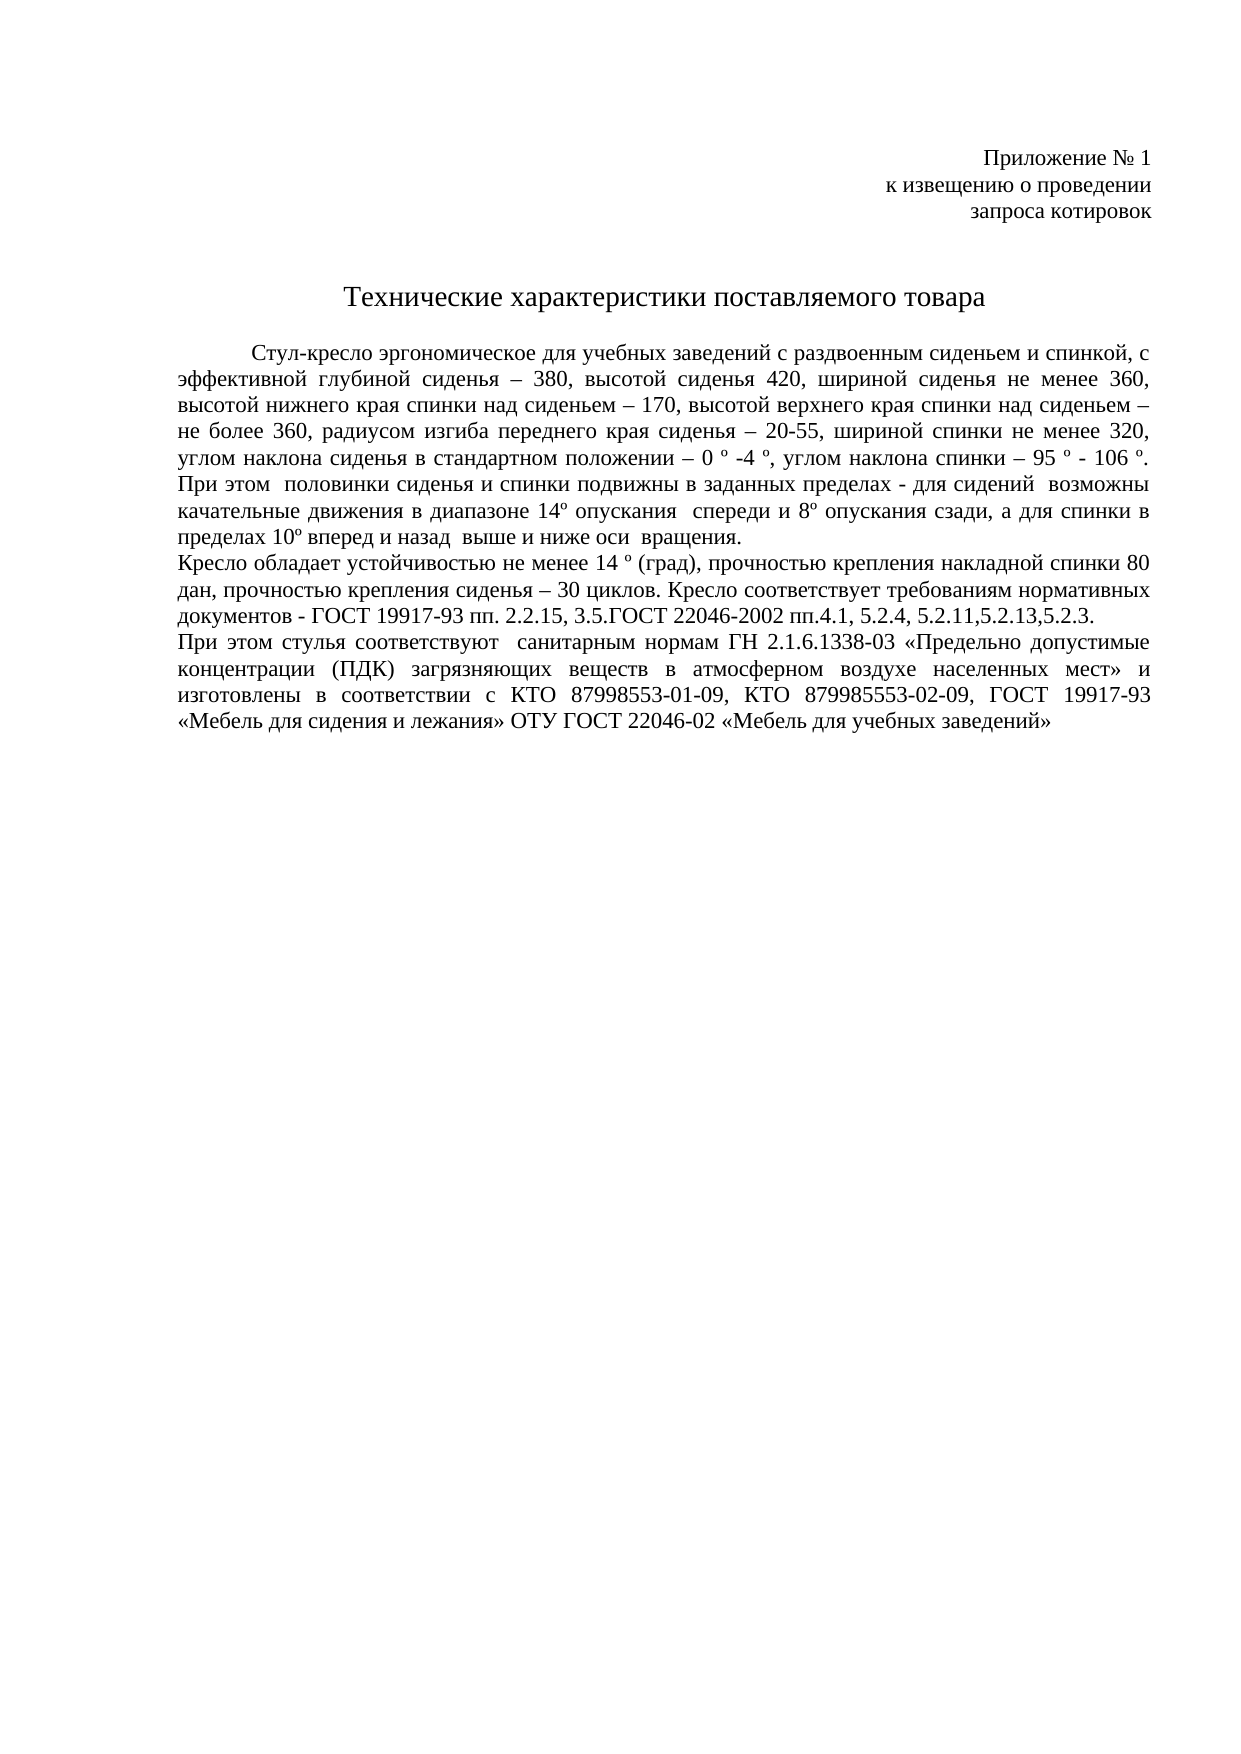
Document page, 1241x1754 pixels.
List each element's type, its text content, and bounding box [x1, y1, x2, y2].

text Приложение № 1 [177, 144, 1152, 171]
text Технические характеристики поставляемого товара [177, 279, 1152, 312]
text к извещению о проведении [177, 171, 1152, 197]
text Стул-кресло эргономическое для учебных заведений с раздвоенным сиденьем и спинкой, с эффективной глубиной сиденья – 380, высотой сиденья 420, шириной сиденья не менее 360, высотой нижнего края спинки над сиденьем – 170, высотой верхнего края спинки над сиденьем – не более 360, радиусом изгиба переднего края сиденья – 20-55, шириной спинки не менее 320, углом наклона сиденья в стандартном положении – 0 º -4 º, углом наклона спинки – 95 º - 106 º. При этом половинки сиденья и спинки подвижны в заданных пределах - для сидений возможны качательные движения в диапазоне 14º опускания спереди и 8º опускания сзади, а для спинки в пределах 10º вперед и назад выше и ниже оси вращения. [177, 338, 1152, 549]
text Кресло обладает устойчивостью не менее 14 º (град), прочностью крепления накладной спинки 80 дан, прочностью крепления сиденья – 30 циклов. Кресло соответствует требованиям нормативных документов - ГОСТ 19917-93 пп. 2.2.15, 3.5.ГОСТ 22046-2002 пп.4.1, 5.2.4, 5.2.11,5.2.13,5.2.3. [177, 549, 1152, 628]
text запроса котировок [177, 197, 1152, 223]
text При этом стулья соответствуют санитарным нормам ГН 2.1.6.1338-03 «Предельно допустимые концентрации (ПДК) загрязняющих веществ в атмосферном воздухе населенных мест» и изготовлены в соответствии с КТО 87998553-01-09, КТО 879985553-02-09, ГОСТ 19917-93 «Мебель для сидения и лежания» ОТУ ГОСТ 22046-02 «Мебель для учебных заведений» [177, 628, 1152, 734]
